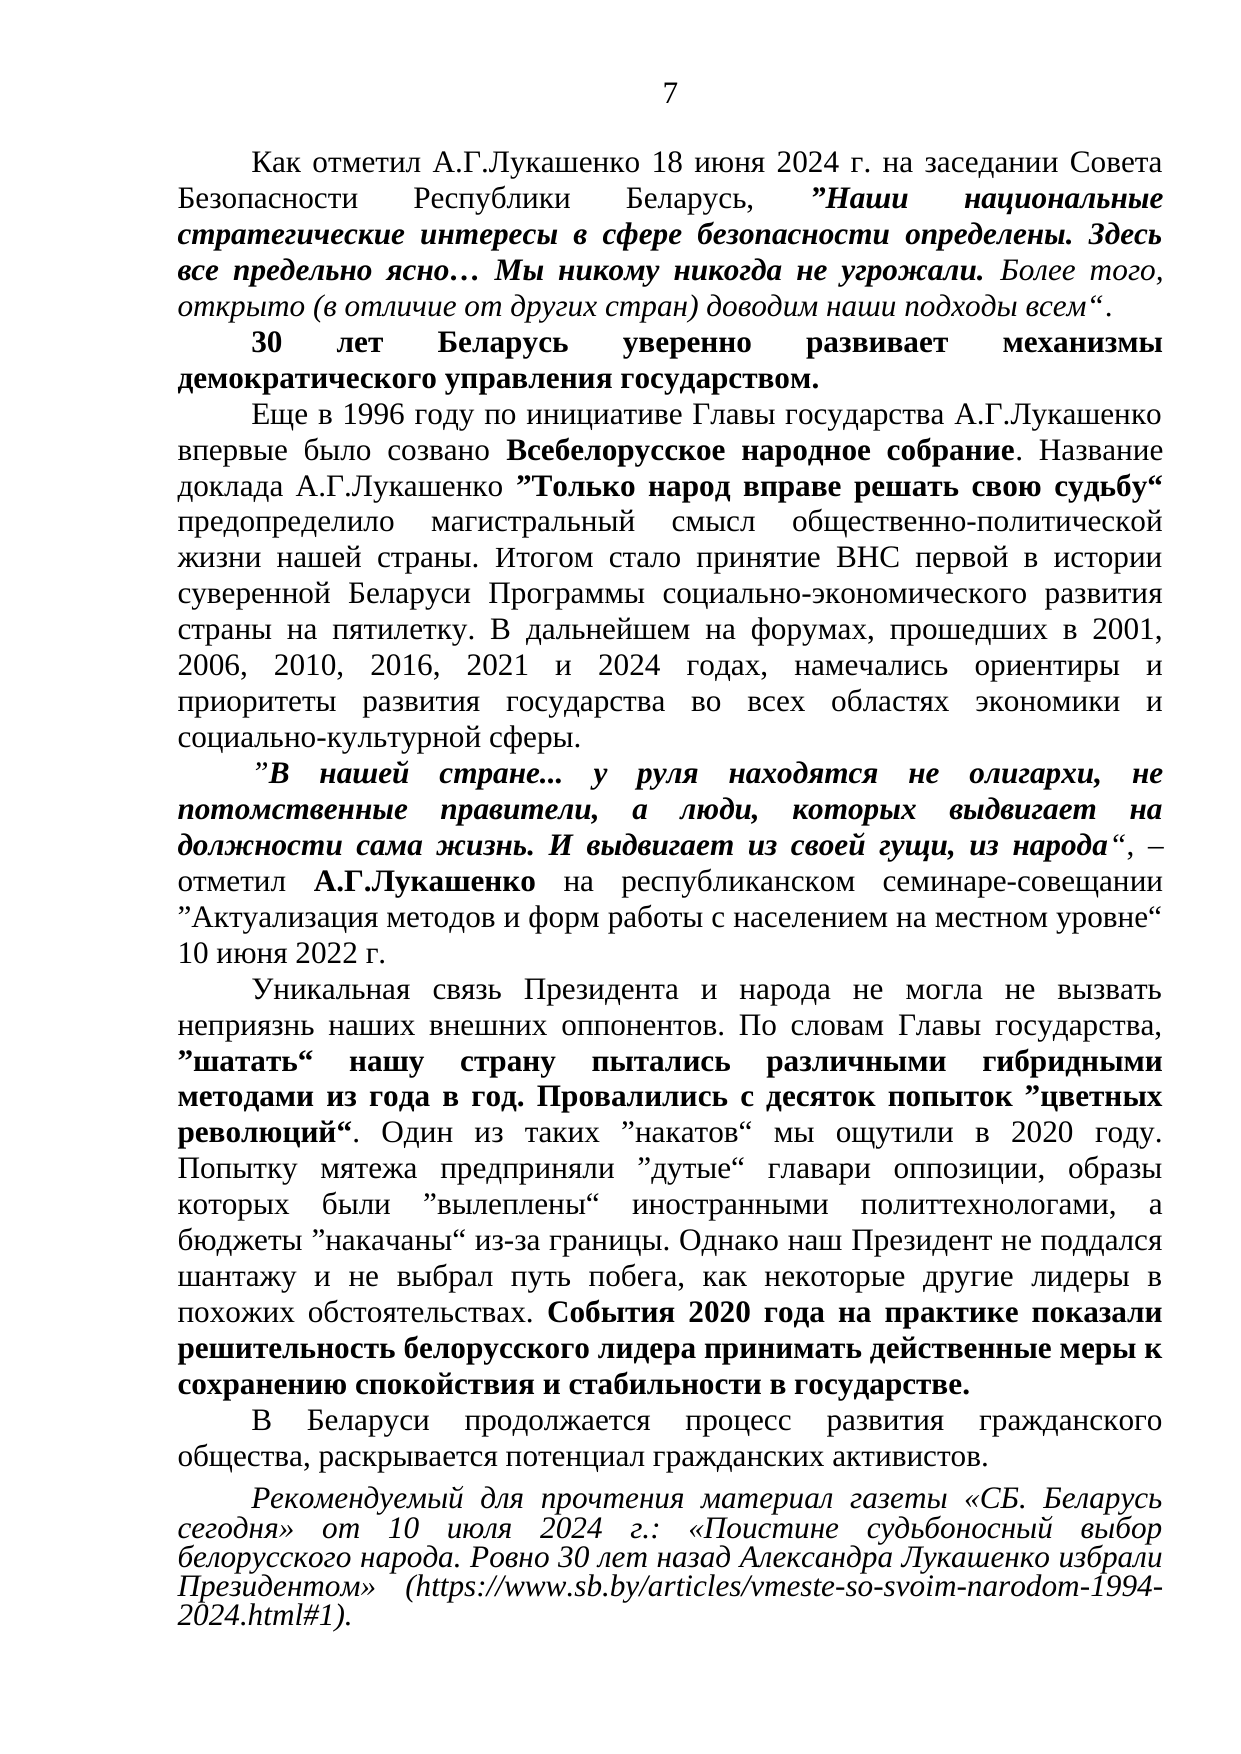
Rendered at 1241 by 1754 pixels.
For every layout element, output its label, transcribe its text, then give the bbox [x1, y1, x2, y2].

text ”В нашей стране... у руля находятся не олигархи, не потомственные правители, а люди, которых выдвигает на должности сама жизнь. И выдвигает из своей гущи, из народа“, – отметил А.Г.Лукашенко на республиканском семинаре-совещании ”Актуализация методов и форм работы с населением на местном уровне“ 10 июня 2022 г. [177, 754, 1163, 970]
text 30 лет Беларусь уверенно развивает механизмы демократического управления государством. [177, 323, 1163, 395]
text Как отметил А.Г.Лукашенко 18 июня 2024 г. на заседании Совета Безопасности Республики Беларусь, ”Наши национальные стратегические интересы в сфере безопасности определены. Здесь все предельно ясно… Мы никому никогда не угрожали. Более того, открыто (в отличие от других стран) доводим наши подходы всем“. [177, 143, 1163, 323]
text В Беларуси продолжается процесс развития гражданского общества, раскрывается потенциал гражданских активистов. [177, 1401, 1163, 1473]
text Уникальная связь Президента и народа не могла не вызвать неприязнь наших внешних оппонентов. По словам Главы государства, ”шатать“ нашу страну пытались различными гибридными методами из года в год. Провалились с десяток попыток ”цветных революций“. Один из таких ”накатов“ мы ощутили в 2020 году. Попытку мятежа предприняли ”дутые“ главари оппозиции, образы которых были ”вылеплены“ иностранными политтехнологами, а бюджеты ”накачаны“ из-за границы. Однако наш Президент не поддался шантажу и не выбрал путь побега, как некоторые другие лидеры в похожих обстоятельствах. События 2020 года на практике показали решительность белорусского лидера принимать действенные меры к сохранению спокойствия и стабильности в государстве. [177, 970, 1163, 1401]
text Еще в 1996 году по инициативе Главы государства А.Г.Лукашенко впервые было созвано Всебелорусское народное собрание. Название доклада А.Г.Лукашенко ”Только народ вправе решать свою судьбу“ предопределило магистральный смысл общественно-политической жизни нашей страны. Итогом стало принятие ВНС первой в истории суверенной Беларуси Программы социально-экономического развития страны на пятилетку. В дальнейшем на форумах, прошедших в 2001, 2006, 2010, 2016, 2021 и 2024 годах, намечались ориентиры и приоритеты развития государства во всех областях экономики и социально-культурной сферы. [177, 395, 1163, 754]
text Рекомендуемый для прочтения материал газеты «СБ. Беларусь сегодня» от 10 июля 2024 г.: «Поистине судьбоносный выбор белорусского народа. Ровно 30 лет назад Александра Лукашенко избрали Президентом» (https://www.sb.by/articles/vmeste-so-svoim-narodom-1994-2024.html#1). [177, 1486, 1163, 1631]
